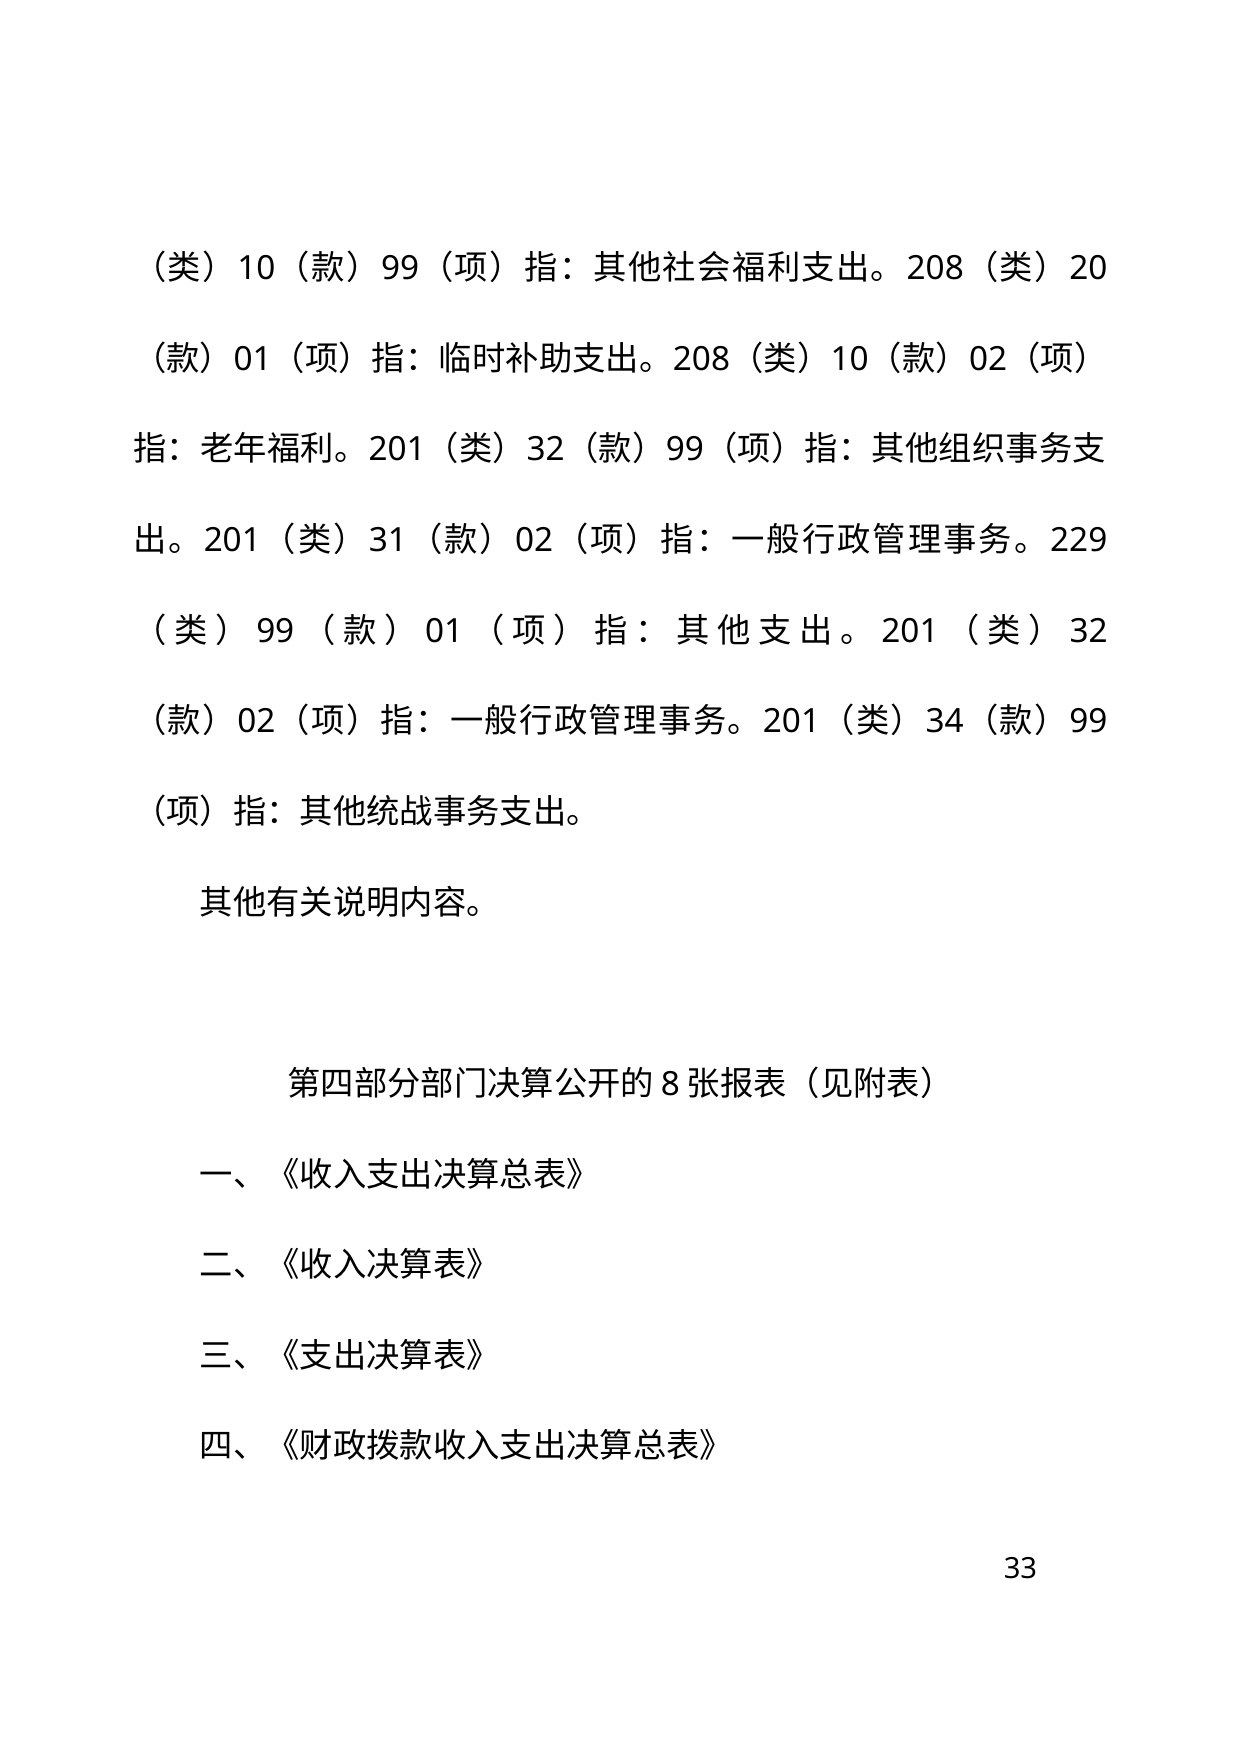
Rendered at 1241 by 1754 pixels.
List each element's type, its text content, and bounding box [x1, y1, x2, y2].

text 一、《收入支出决算总表》 [133, 1126, 1107, 1217]
text 二、《收入决算表》 [133, 1217, 1107, 1307]
text 三、《支出决算表》 [133, 1307, 1107, 1398]
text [133, 220, 1107, 854]
text 四、《财政拨款收入支出决算总表》 [133, 1398, 1107, 1489]
text 第四部分部门决算公开的8张报表（见附表） [133, 1036, 1107, 1126]
text 其他有关说明内容。 [133, 854, 1107, 945]
